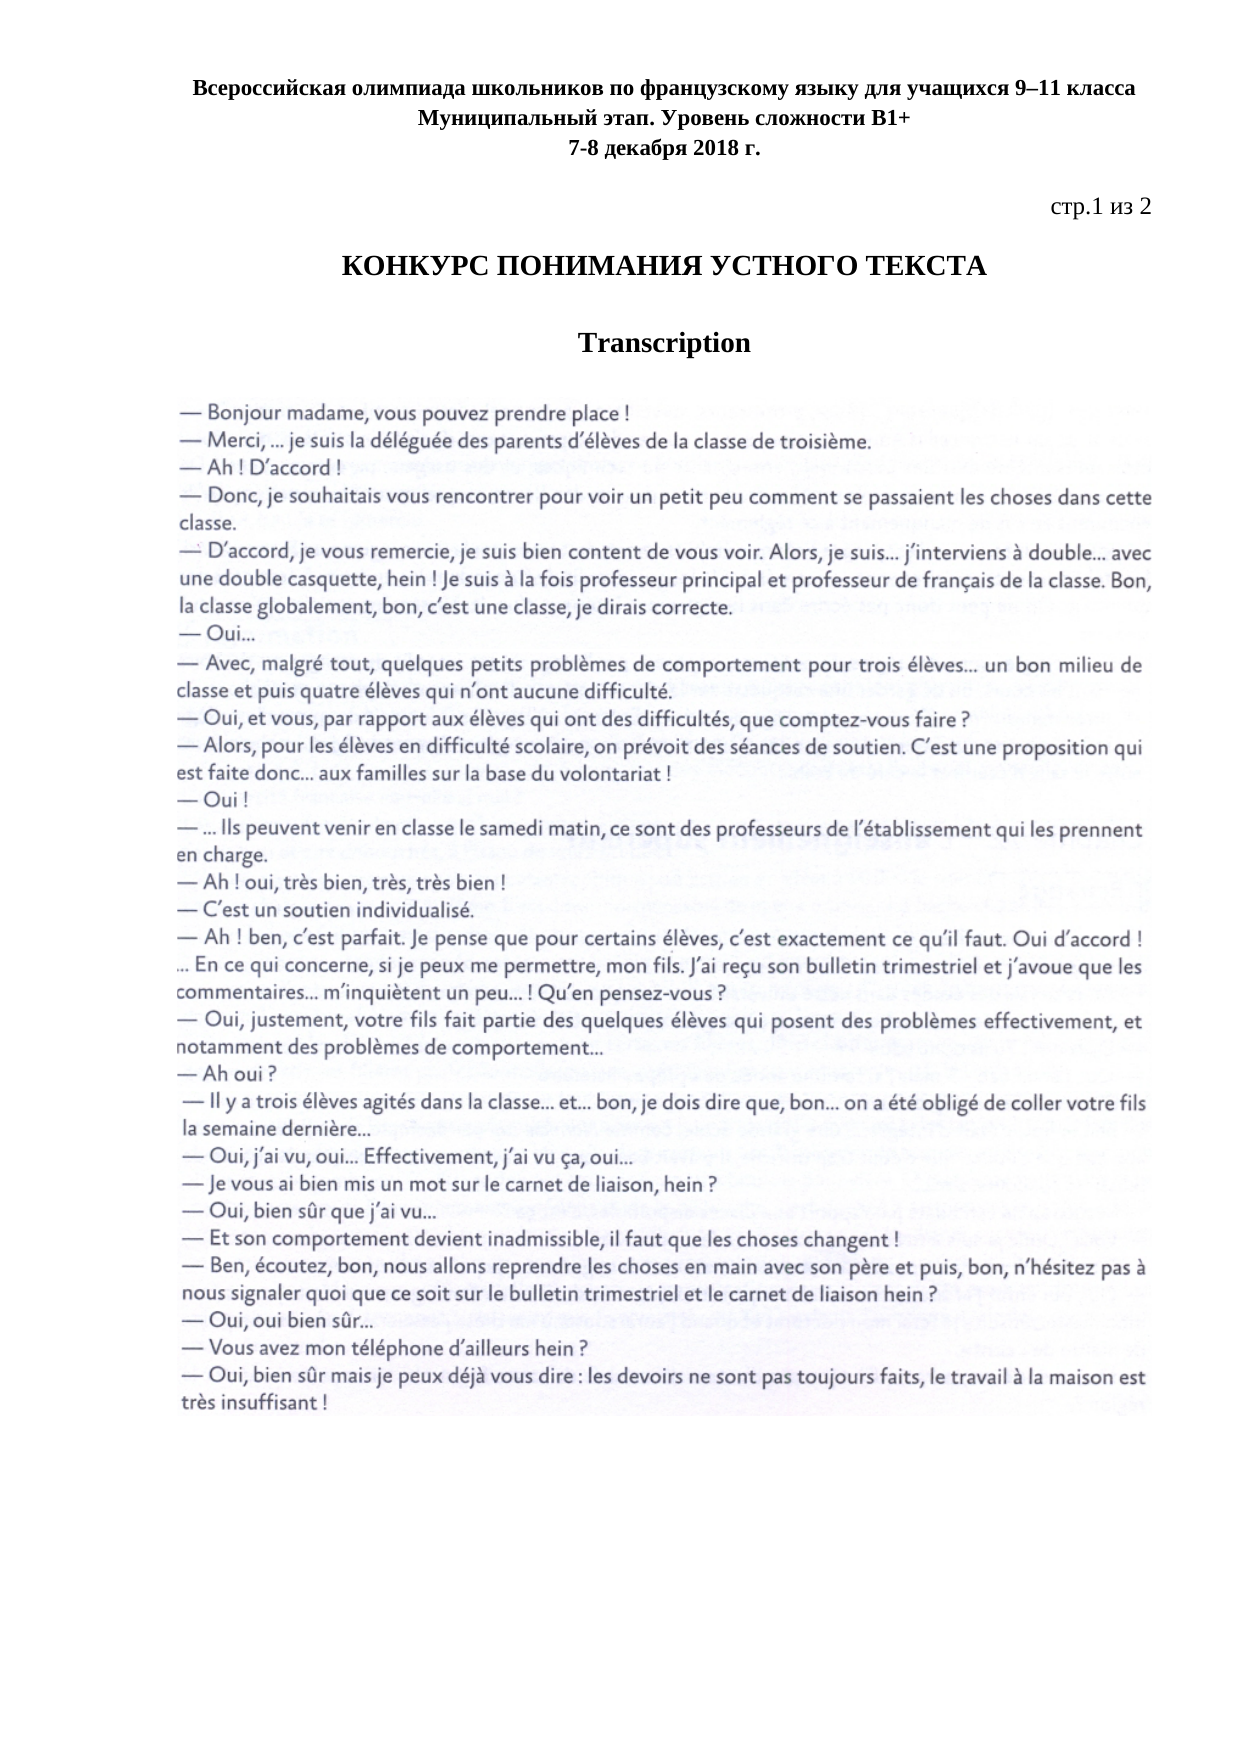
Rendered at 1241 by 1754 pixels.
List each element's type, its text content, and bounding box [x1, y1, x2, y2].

text Конкурс понимания устного текста [177, 248, 1152, 282]
text Transcription [177, 325, 1152, 359]
